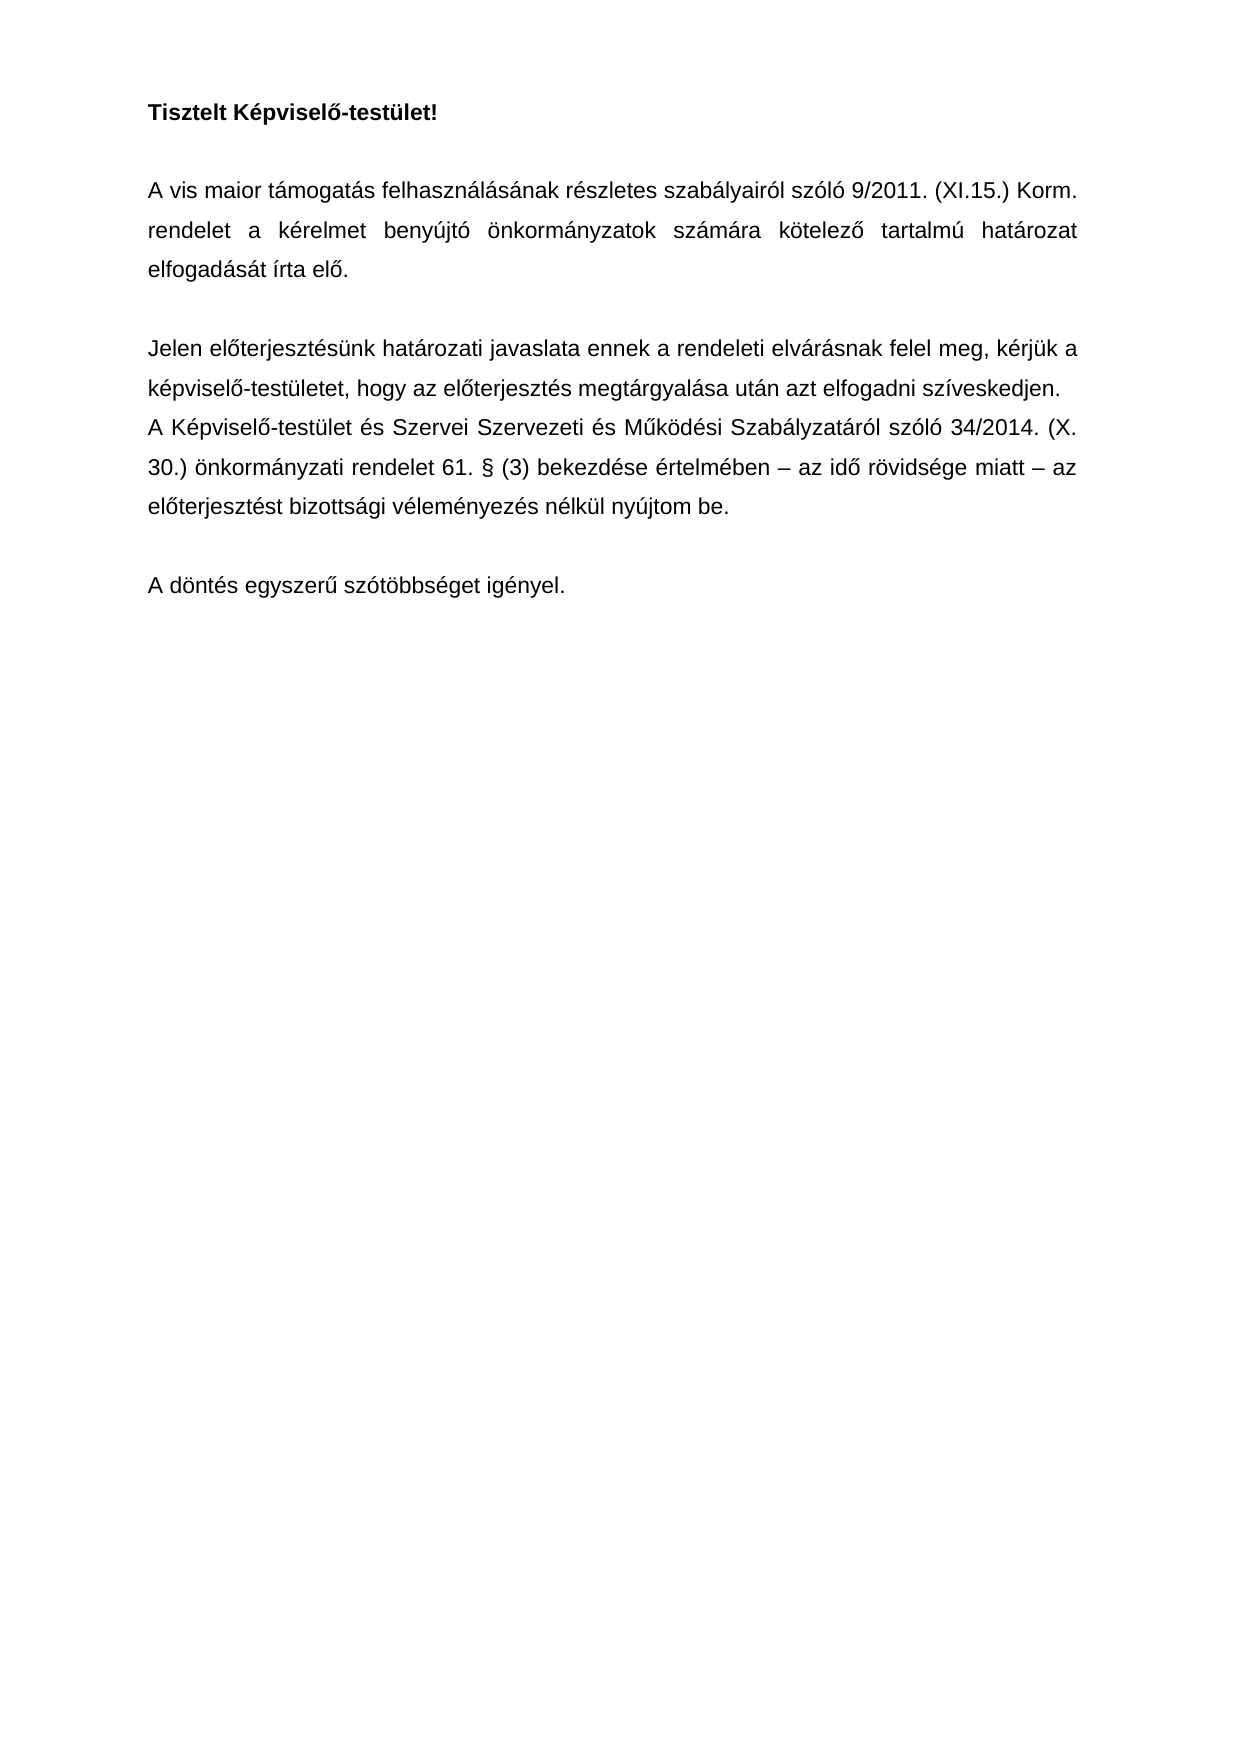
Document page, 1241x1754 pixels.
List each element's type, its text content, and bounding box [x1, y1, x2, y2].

text A vis maior támogatás felhasználásának részletes szabályairól szóló 9/2011. (XI.15.) Korm. rendelet a kérelmet benyújtó önkormányzatok számára kötelező tartalmú határozat elfogadását írta elő. [148, 177, 1078, 283]
text A döntés egyszerű szótöbbséget igényel. [148, 572, 1078, 599]
text A Képviselő-testület és Szervei Szervezeti és Működési Szabályzatáról szóló 34/2014. (X. 30.) önkormányzati rendelet 61. § (3) bekezdése értelmében – az idő rövidsége miatt – az előterjesztést bizottsági véleményezés nélkül nyújtom be. [148, 414, 1078, 520]
text Tisztelt Képviselő-testület! [148, 98, 1078, 125]
text Jelen előterjesztésünk határozati javaslata ennek a rendeleti elvárásnak felel meg, kérjük a képviselő-testületet, hogy az előterjesztés megtárgyalása után azt elfogadni szíveskedjen. [148, 335, 1078, 401]
